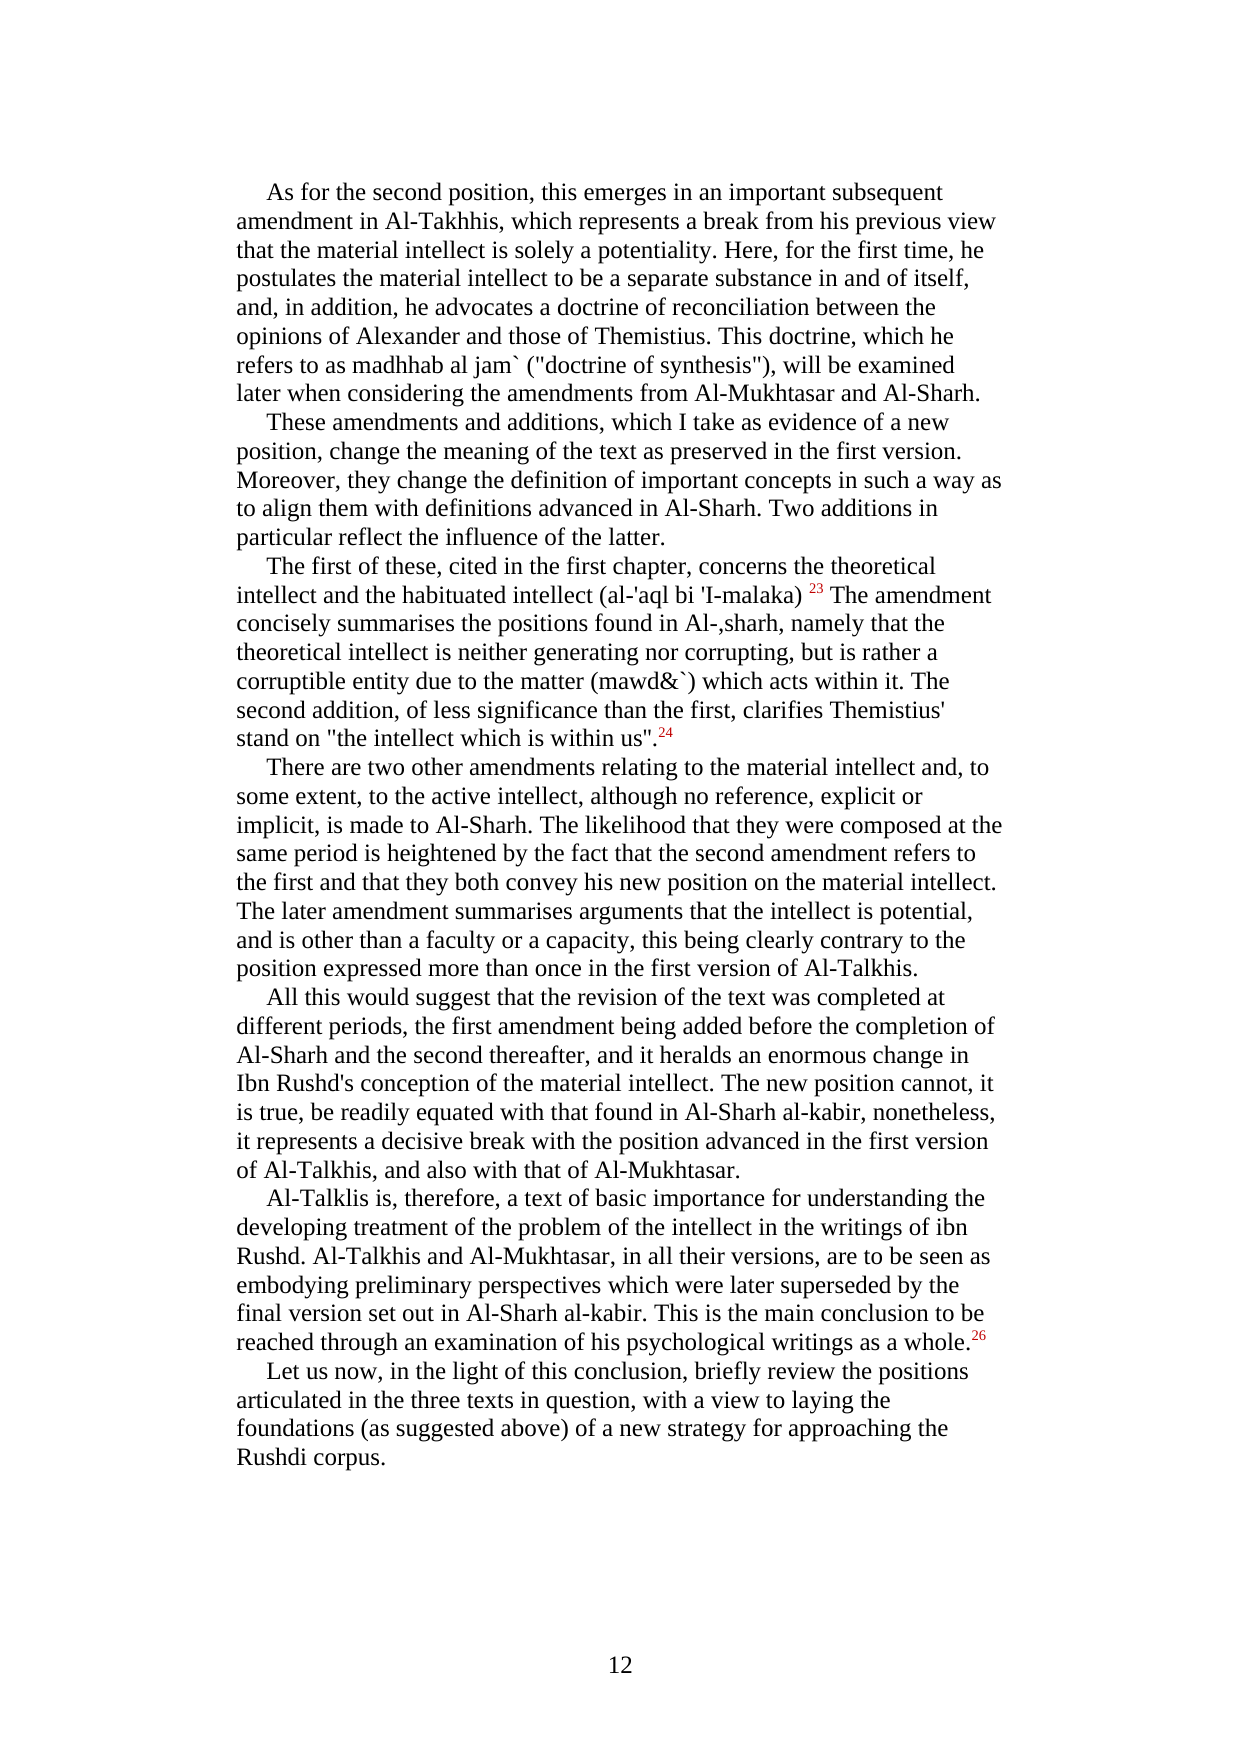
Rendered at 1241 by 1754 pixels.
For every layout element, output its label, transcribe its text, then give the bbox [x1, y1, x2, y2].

text As for the second position, this emerges in an important subsequent amendment in Al-Takhhis, which represents a break from his previous view that the material intellect is solely a potentiality. Here, for the first time, he postulates the material intellect to be a separate substance in and of itself, and, in addition, he advocates a doctrine of reconciliation between the opinions of Alexander and those of Themistius. This doctrine, which he refers to as madhhab al jam` ("doctrine of synthesis"), will be examined later when considering the amendments from Al-Mukhtasar and Al-Sharh. [236, 177, 1004, 407]
text There are two other amendments relating to the material intellect and, to some extent, to the active intellect, although no reference, explicit or implicit, is made to Al-Sharh. The likelihood that they were composed at the same period is heightened by the fact that the second amendment refers to the first and that they both convey his new position on the material intellect. The later amendment summarises arguments that the intellect is potential, and is other than a faculty or a capacity, this being clearly contrary to the position expressed more than once in the first version of Al-Talkhis. [236, 752, 1004, 982]
text Let us now, in the light of this conclusion, briefly review the positions articulated in the three texts in question, with a view to laying the foundations (as suggested above) of a new strategy for approaching the Rushdi corpus. [236, 1356, 1004, 1471]
text The first of these, cited in the first chapter, concerns the theoretical intellect and the habituated intellect (al-'aql bi 'I-malaka) 23 The amendment concisely summarises the positions found in Al-,sharh, namely that the theoretical intellect is neither generating nor corrupting, but is rather a corruptible entity due to the matter (mawd&`) which acts within it. The second addition, of less significance than the first, clarifies Themistius' stand on "the intellect which is within us''.24 [236, 551, 1004, 752]
text All this would suggest that the revision of the text was completed at different periods, the first amendment being added before the completion of Al-Sharh and the second thereafter, and it heralds an enormous change in Ibn Rushd's conception of the material intellect. The new position cannot, it is true, be readily equated with that found in Al-Sharh al-kabir, nonetheless, it represents a decisive break with the position advanced in the first version of Al-Talkhis, and also with that of Al-Mukhtasar. [236, 982, 1004, 1183]
text These amendments and additions, which I take as evidence of a new position, change the meaning of the text as preserved in the first version. Moreover, they change the definition of important concepts in such a way as to align them with definitions advanced in Al-Sharh. Two additions in particular reflect the influence of the latter. [236, 407, 1004, 551]
text Al-Talklis is, therefore, a text of basic importance for understanding the developing treatment of the problem of the intellect in the writings of ibn Rushd. Al-Talkhis and Al-Mukhtasar, in all their versions, are to be seen as embodying preliminary perspectives which were later superseded by the final version set out in Al-Sharh al-kabir. This is the main conclusion to be reached through an examination of his psychological writings as a whole.26 [236, 1183, 1004, 1356]
